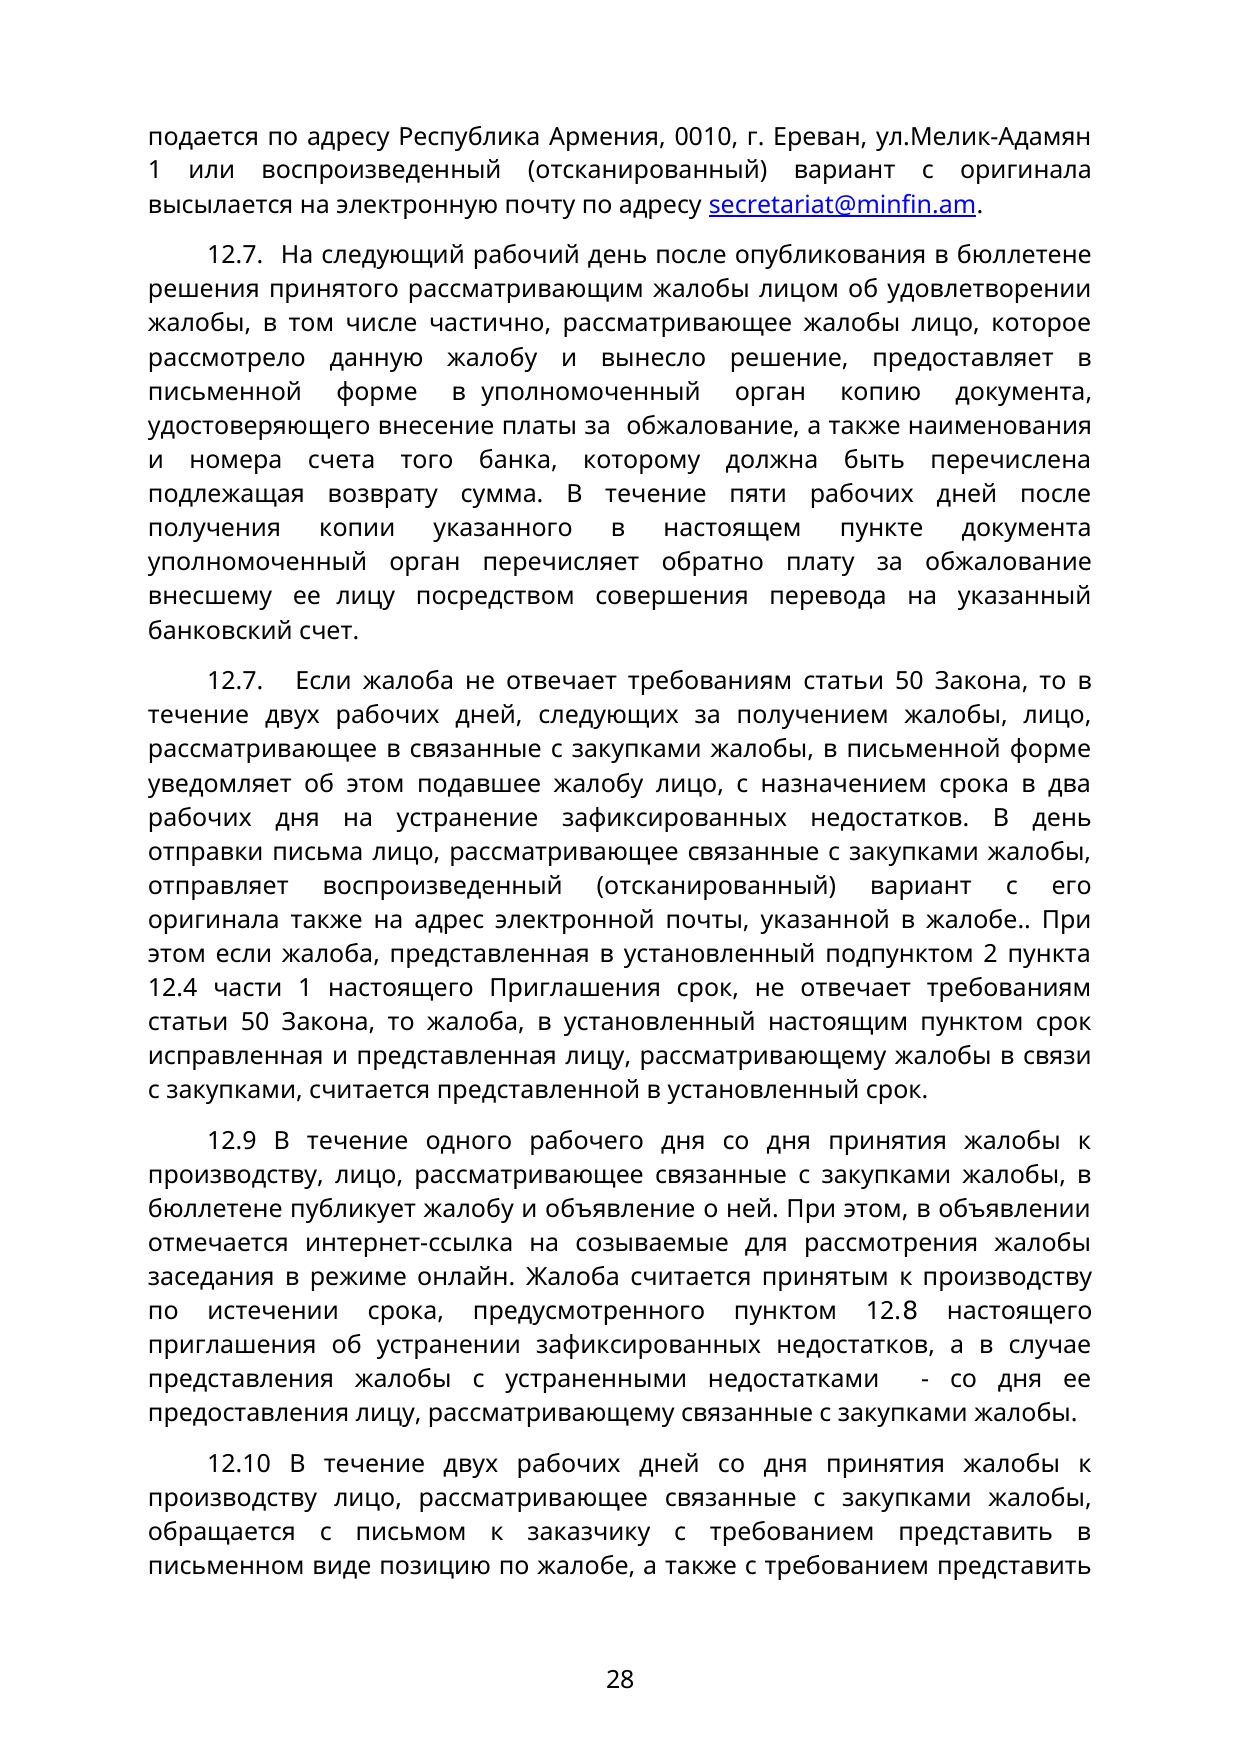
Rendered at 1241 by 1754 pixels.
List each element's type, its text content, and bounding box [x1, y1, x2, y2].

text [148, 1446, 1092, 1582]
text 12.7. На следующий рабочий день после опубликования в бюллетене решения принятого рассматривающим жалобы лицом об удовлетворении жалобы, в том числе частично, рассматривающее жалобы лицо, которое рассмотрело данную жалобу и вынесло решение, предоставляет в письменной форме в уполномоченный орган копию документа, удостоверяющего внесение платы за обжалование, а также наименования и номера счета того банка, которому должна быть перечислена подлежащая возврату сумма. В течение пяти рабочих дней после получения копии указанного в настоящем пункте документа уполномоченный орган перечисляет обратно плату за обжалование внесшему ее лицу посредством совершения перевода на указанный банковский счет. [148, 237, 1092, 646]
text 12.9 В течение одного рабочего дня со дня принятия жалобы к производству, лицо, рассматривающее связанные с закупками жалобы, в бюллетене публикует жалобу и объявление о ней. При этом, в объявлении отмечается интернет-ссылка на созываемые для рассмотрения жалобы заседания в режиме онлайн. Жалоба считается принятым к производству по истечении срока, предусмотренного пунктом 12.8 настоящего приглашения об устранении зафиксированных недостатков, а в случае представления жалобы с устраненными недостатками - со дня ее предоставления лицу, рассматривающему связанные с закупками жалобы. [148, 1122, 1092, 1429]
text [148, 118, 1092, 220]
text 12.7. Если жалоба не отвечает требованиям статьи 50 Закона, то в течение двух рабочих дней, следующих за получением жалобы, лицо, рассматривающее в связанные с закупками жалобы, в письменной форме уведомляет об этом подавшее жалобу лицо, с назначением срока в два рабочих дня на устранение зафиксированных недостатков. В день отправки письма лицо, рассматривающее связанные с закупками жалобы, отправляет воспроизведенный (отсканированный) вариант с его оригинала также на адрес электронной почты, указаннօй в жалобе.. При этом если жалоба, представленная в установленный подпунктом 2 пункта 12.4 части 1 настоящего Приглашения срок, не отвечает требованиям статьи 50 Закона, то жалоба, в установленный настоящим пунктом срок исправленная и представленная лицу, рассматривающему жалобы в связи с закупками, считается представленной в установленный срок. [148, 663, 1092, 1106]
